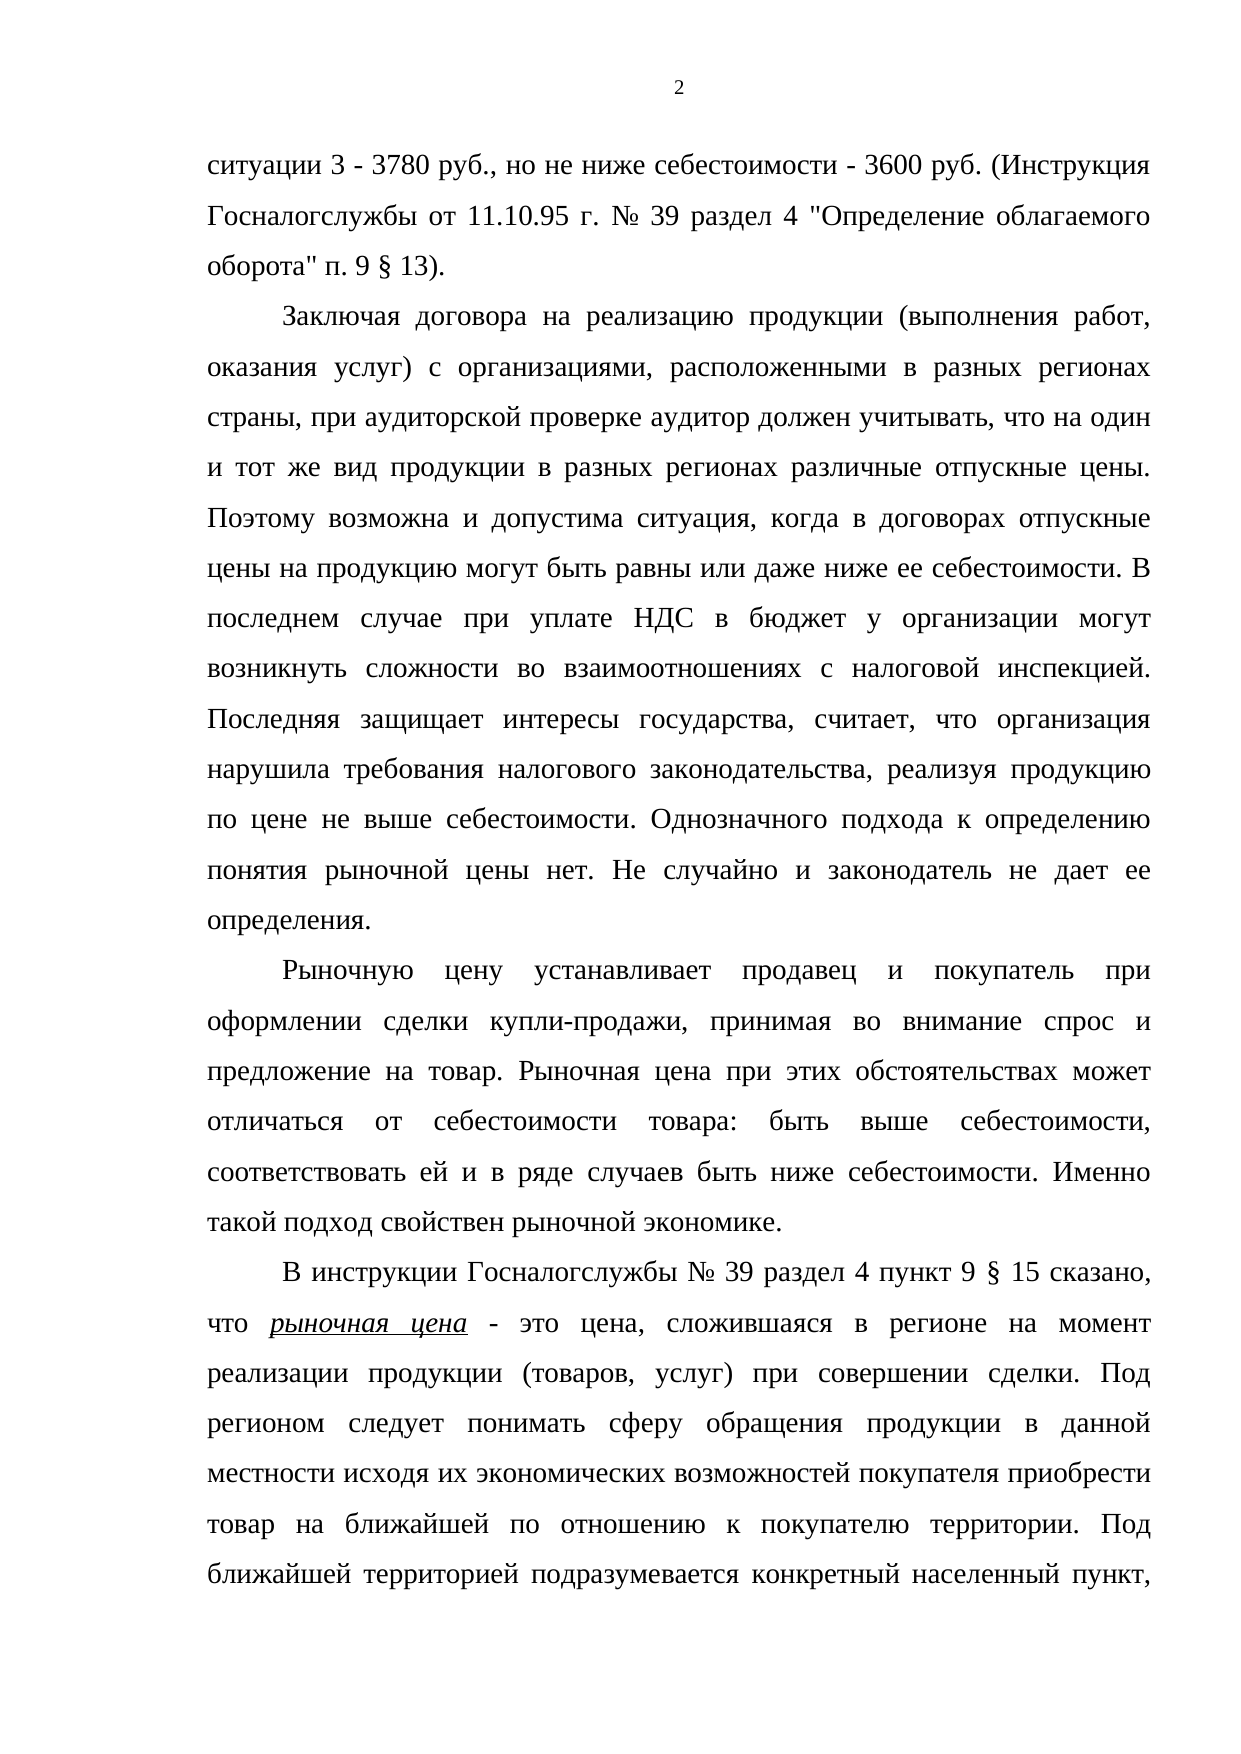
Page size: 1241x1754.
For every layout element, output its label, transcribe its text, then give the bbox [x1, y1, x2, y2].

text Заключая договора на реализацию продукции (выполнения работ, оказания услуг) с организациями, расположенными в разных регионах страны, при аудиторской проверке аудитор должен учитывать, что на один и тот же вид продукции в разных регионах различные отпускные цены. Поэтому возможна и допустима ситуация, когда в договорах отпускные цены на продукцию могут быть равны или даже ниже ее себестоимости. В последнем случае при уплате НДС в бюджет у организации могут возникнуть сложности во взаимоотношениях с налоговой инспекцией. Последняя защищает интересы государства, считает, что организация нарушила требования налогового законодательства, реализуя продукцию по цене не выше себестоимости. Однозначного подхода к определению понятия рыночной цены нет. Не случайно и законодатель не дает ее определения. [207, 299, 1152, 936]
text Рыночную цену устанавливает продавец и покупатель при оформлении сделки купли-продажи, принимая во внимание спрос и предложение на товар. Рыночная цена при этих обстоятельствах может отличаться от себестоимости товара: быть выше себестоимости, соответствовать ей и в ряде случаев быть ниже себестоимости. Именно такой подход свойствен рыночной экономике. [207, 953, 1152, 1238]
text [207, 1254, 1152, 1590]
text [207, 148, 1152, 282]
